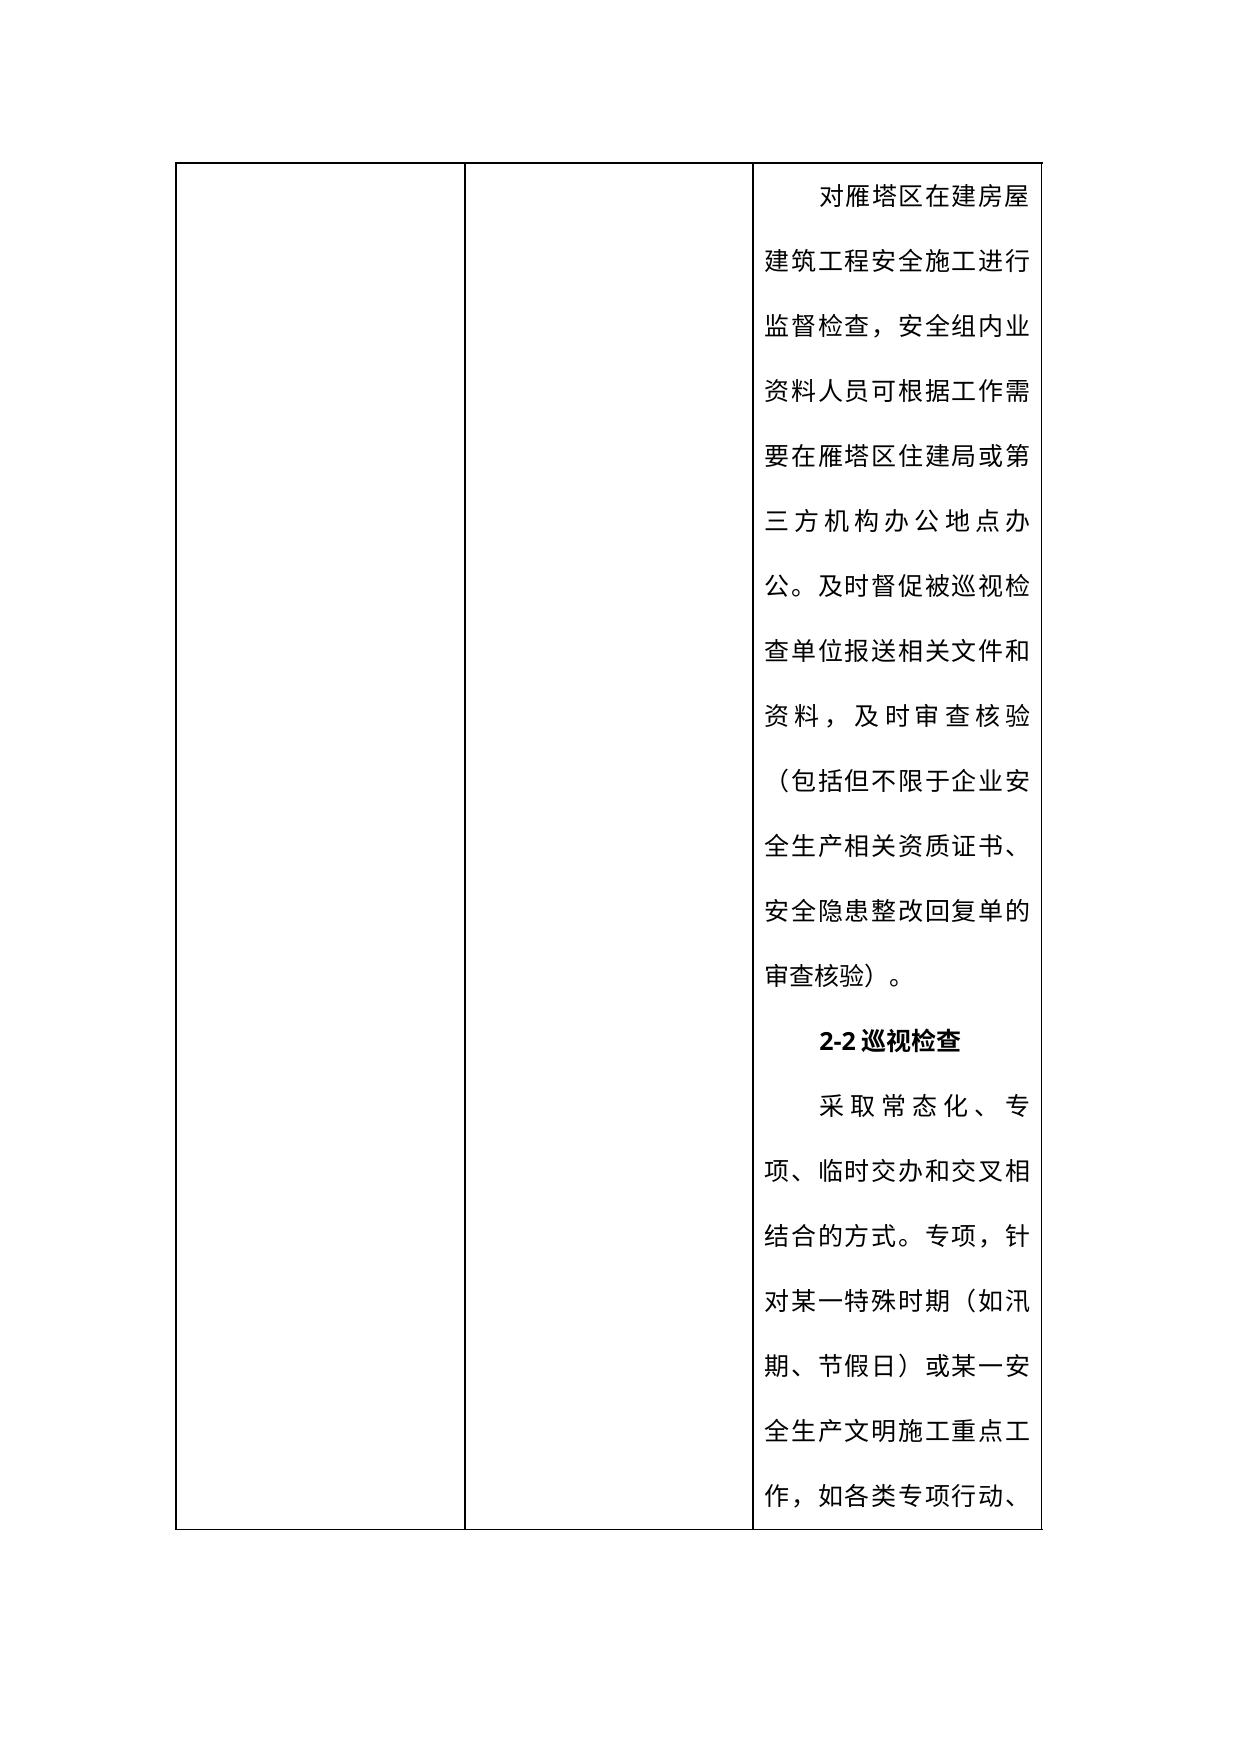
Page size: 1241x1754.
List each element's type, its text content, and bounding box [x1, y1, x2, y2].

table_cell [754, 164, 1041, 1528]
table_cell [466, 164, 752, 1528]
table_cell 4 [177, 164, 464, 1528]
